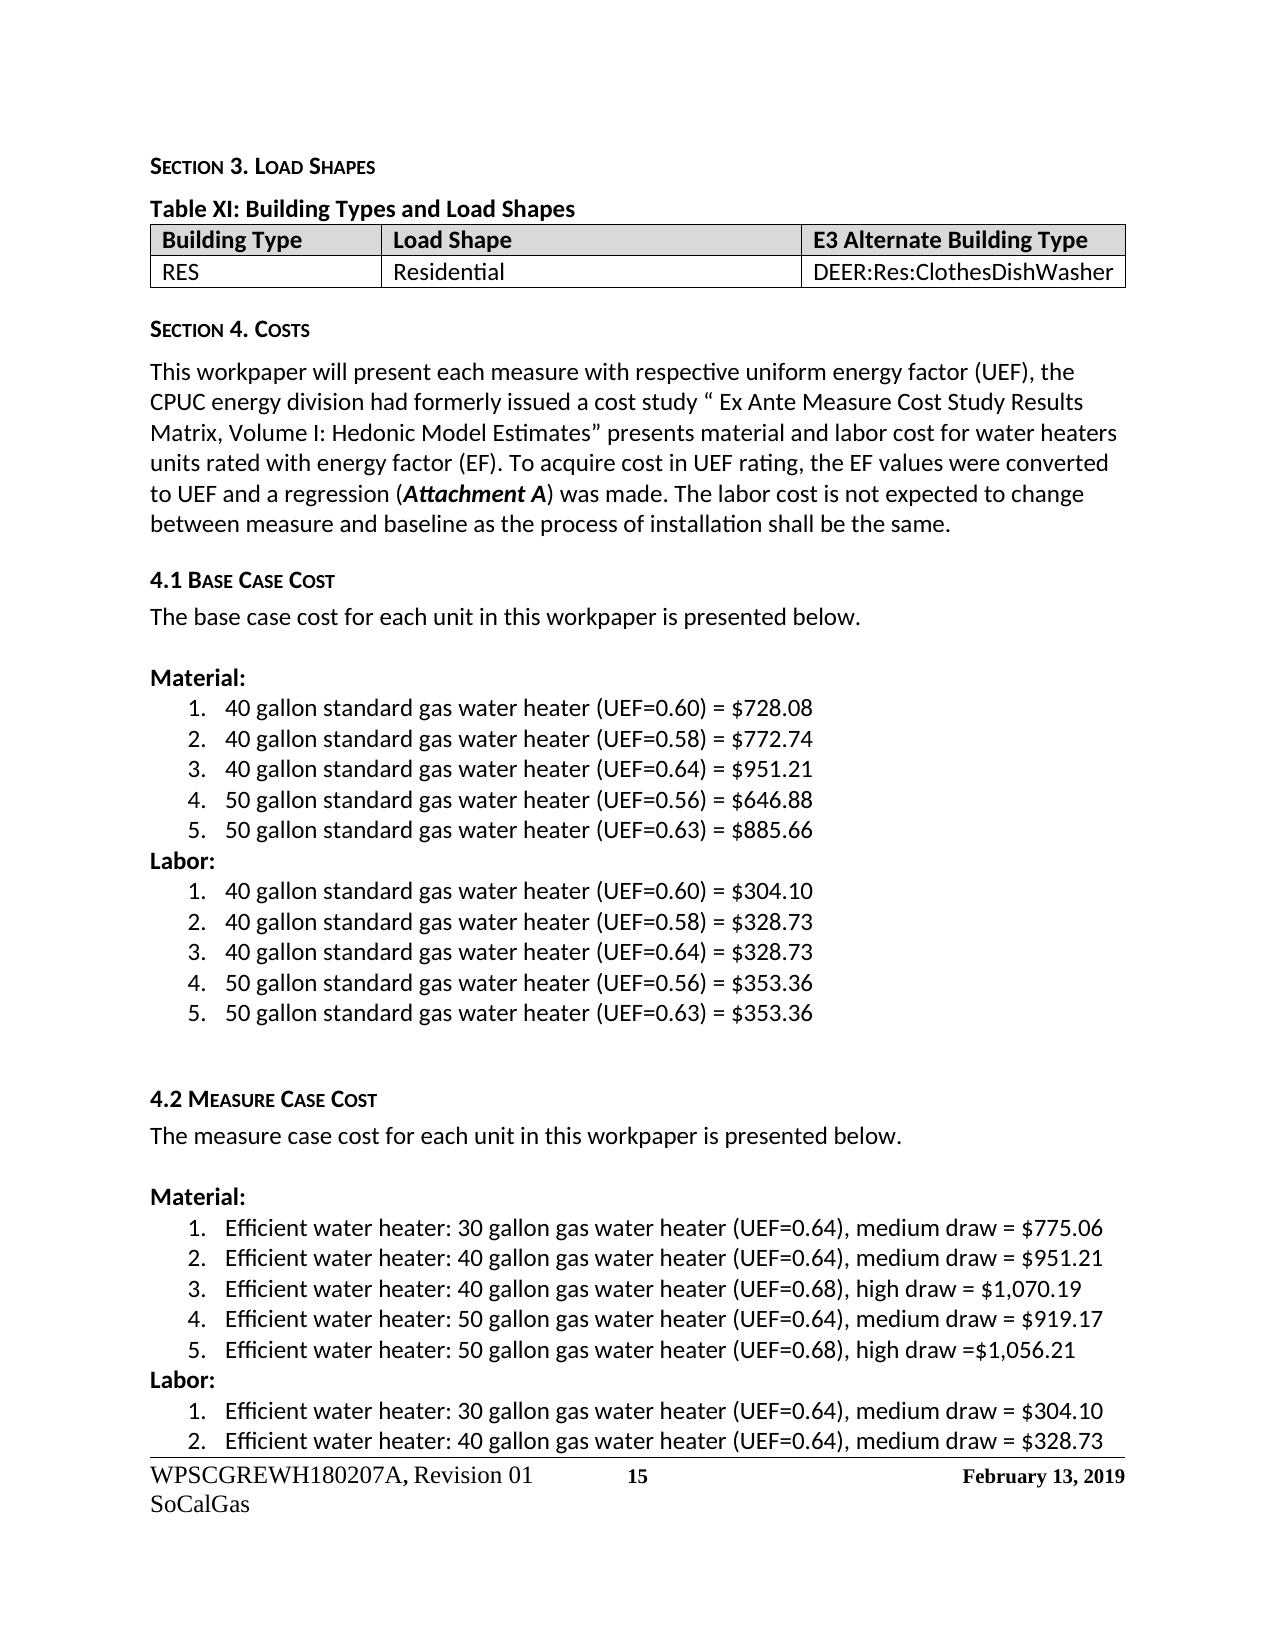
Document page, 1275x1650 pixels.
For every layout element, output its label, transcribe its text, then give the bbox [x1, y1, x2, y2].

table_cell Residential [382, 256, 801, 287]
list Efficient water heater: 40 gallon gas water heater (UEF=0.64), medium draw = $328.73 [187, 1425, 1125, 1456]
list Efficient water heater: 50 gallon gas water heater (UEF=0.64), medium draw = $919.17 [187, 1303, 1125, 1334]
table_header Building Type [151, 225, 381, 255]
text Labor: [150, 845, 1125, 875]
list 40 gallon standard gas water heater (UEF=0.64) = $328.73 [187, 936, 1125, 967]
list 40 gallon standard gas water heater (UEF=0.64) = $951.21 [187, 753, 1125, 784]
text Table XI: Building Types and Load Shapes [150, 193, 1125, 223]
text Material: [150, 662, 1125, 692]
list 50 gallon standard gas water heater (UEF=0.56) = $353.36 [187, 967, 1125, 997]
list Efficient water heater: 50 gallon gas water heater (UEF=0.68), high draw =$1,056.21 [187, 1334, 1125, 1364]
list 50 gallon standard gas water heater (UEF=0.63) = $885.66 [187, 814, 1125, 845]
list 50 gallon standard gas water heater (UEF=0.56) = $646.88 [187, 784, 1125, 814]
list Efficient water heater: 40 gallon gas water heater (UEF=0.68), high draw = $1,070.19 [187, 1273, 1125, 1303]
text This workpaper will present each measure with respective uniform energy factor (UEF), the CPUC energy division had formerly issued a cost study “ Ex Ante Measure Cost Study Results Matrix, Volume I: Hedonic Model Estimates” presents material and labor cost for water heaters units rated with energy factor (EF). To acquire cost in UEF rating, the EF values were converted to UEF and a regression (Attachment A) was made. The labor cost is not expected to change between measure and baseline as the process of installation shall be the same. [150, 356, 1125, 539]
table_cell RES [151, 256, 381, 287]
list Efficient water heater: 30 gallon gas water heater (UEF=0.64), medium draw = $304.10 [187, 1395, 1125, 1425]
list 40 gallon standard gas water heater (UEF=0.58) = $328.73 [187, 906, 1125, 936]
text The measure case cost for each unit in this workpaper is presented below. [150, 1120, 1125, 1151]
table_cell DEER:Res:ClothesDishWasher [802, 256, 1125, 287]
list Efficient water heater: 30 gallon gas water heater (UEF=0.64), medium draw = $775.06 [187, 1212, 1125, 1242]
text The base case cost for each unit in this workpaper is presented below. [150, 601, 1125, 631]
subtitle Section 3. Load Shapes [150, 150, 1125, 181]
list Efficient water heater: 40 gallon gas water heater (UEF=0.64), medium draw = $951.21 [187, 1242, 1125, 1273]
text Labor: [150, 1364, 1125, 1395]
subtitle 4.1 Base Case Cost [150, 564, 1125, 594]
subtitle Section 4. Costs [150, 313, 1125, 343]
table_header Load Shape [382, 225, 801, 255]
list 40 gallon standard gas water heater (UEF=0.58) = $772.74 [187, 723, 1125, 753]
text Material: [150, 1181, 1125, 1212]
list 40 gallon standard gas water heater (UEF=0.60) = $304.10 [187, 875, 1125, 906]
list 50 gallon standard gas water heater (UEF=0.63) = $353.36 [187, 997, 1125, 1028]
table_header E3 Alternate Building Type [802, 225, 1125, 255]
list 40 gallon standard gas water heater (UEF=0.60) = $728.08 [187, 692, 1125, 723]
subtitle 4.2 Measure Case Cost [150, 1083, 1125, 1114]
